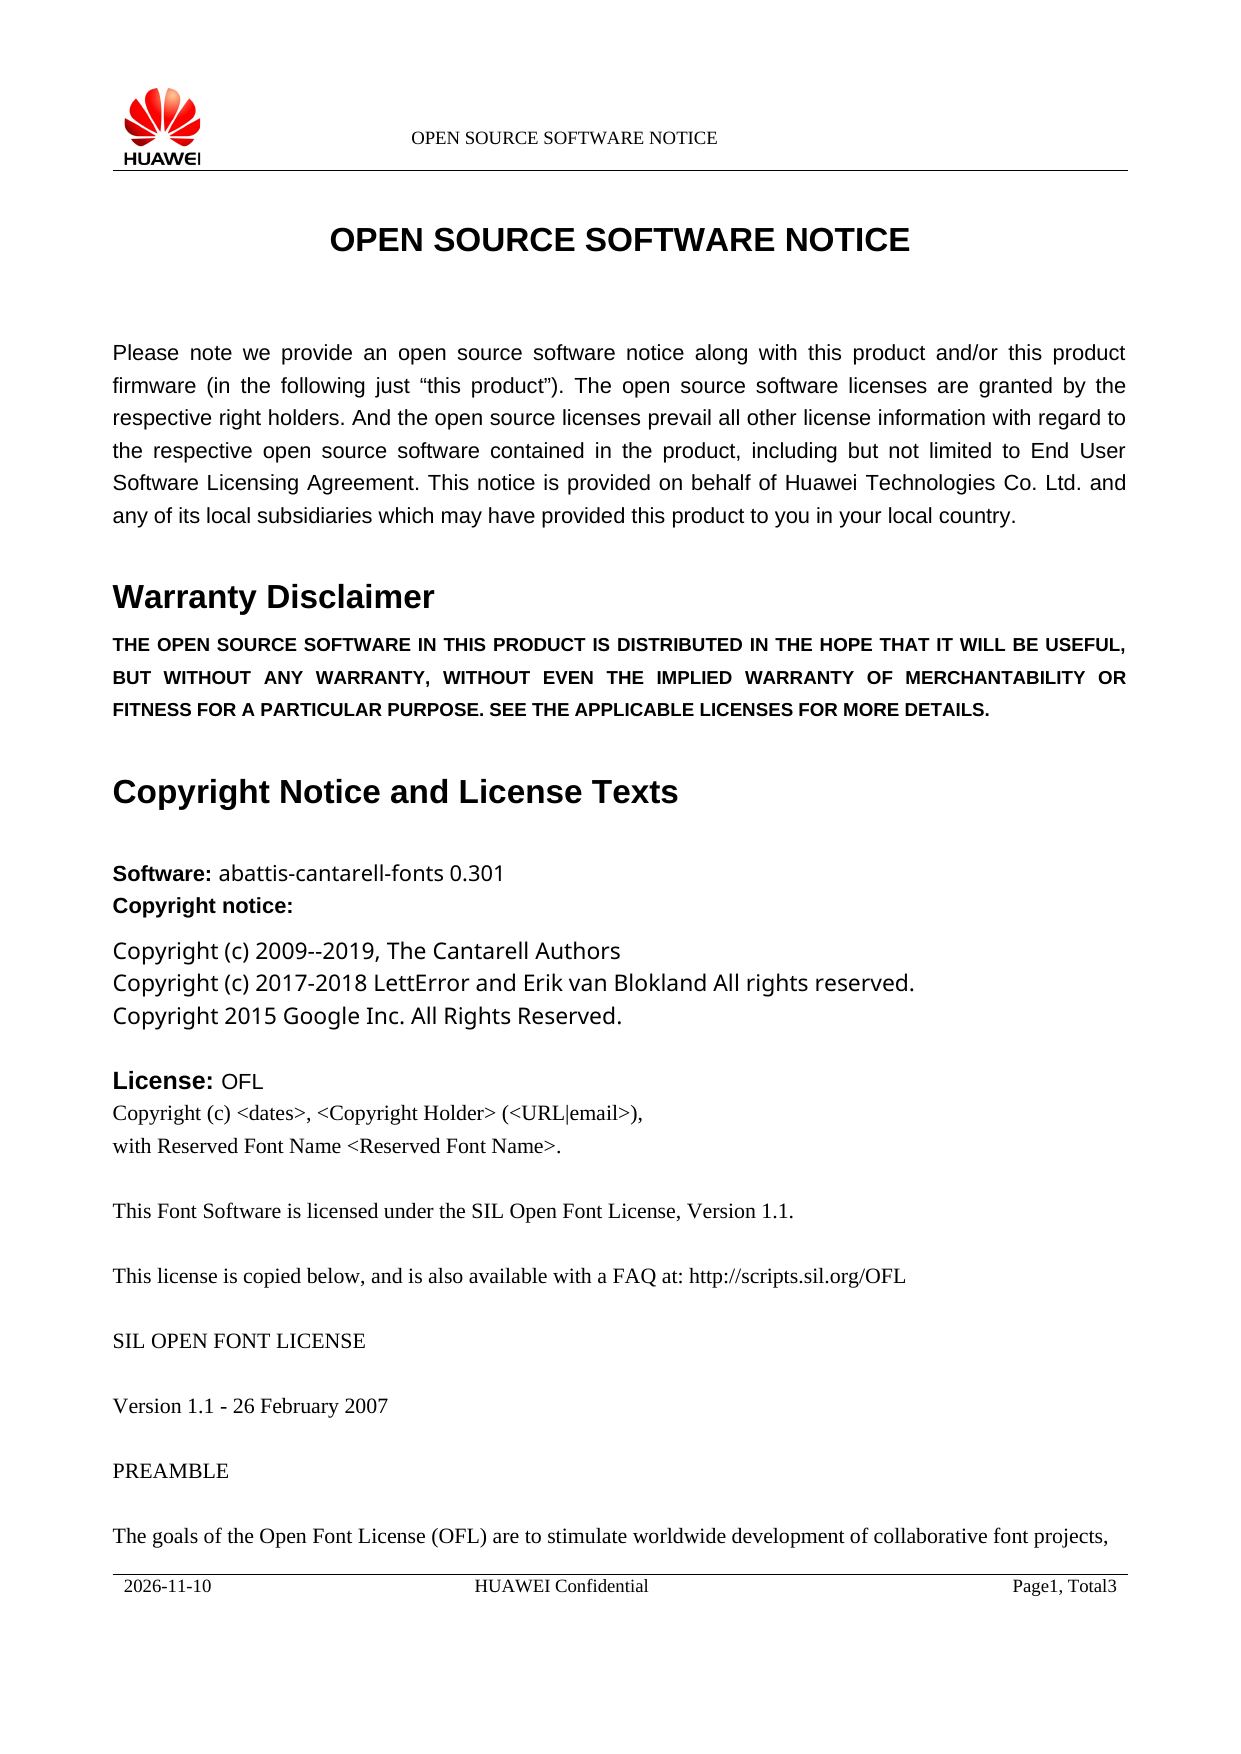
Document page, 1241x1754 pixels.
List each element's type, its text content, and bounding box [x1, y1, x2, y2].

text The open source software in this product is distributed in the hope that it will be useful, but WITHOUT ANY WARRANTY, without even the implied warranty of MERCHANTABILITY or FITNESS FOR A PARTICULAR PURPOSE. See the applicable licenses for more details. [112, 629, 1128, 726]
text Copyright notice: [112, 889, 1128, 921]
text OPEN SOURCE SOFTWARE NOTICE [112, 206, 1128, 271]
text Warranty Disclaimer [112, 564, 1128, 629]
text Copyright (c) 2009--2019, The Cantarell Authors Copyright (c) 2017-2018 LettError and Erik van Blokland All rights reserved. Copyright 2015 Google Inc. All Rights Reserved. [112, 934, 1128, 1064]
text Please note we provide an open source software notice along with this product and/or this product firmware (in the following just “this product”). The open source software licenses are granted by the respective right holders. And the open source licenses prevail all other license information with regard to the respective open source software contained in the product, including but not limited to End User Software Licensing Agreement. This notice is provided on behalf of Huawei Technologies Co. Ltd. and any of its local subsidiaries which may have provided this product to you in your local country. [112, 336, 1128, 531]
text License: OFL [112, 1064, 1128, 1096]
title Software: abattis-cantarell-fonts 0.301 [112, 856, 1128, 889]
picture [124, 88, 201, 165]
text Copyright Notice and License Texts [112, 759, 1128, 824]
